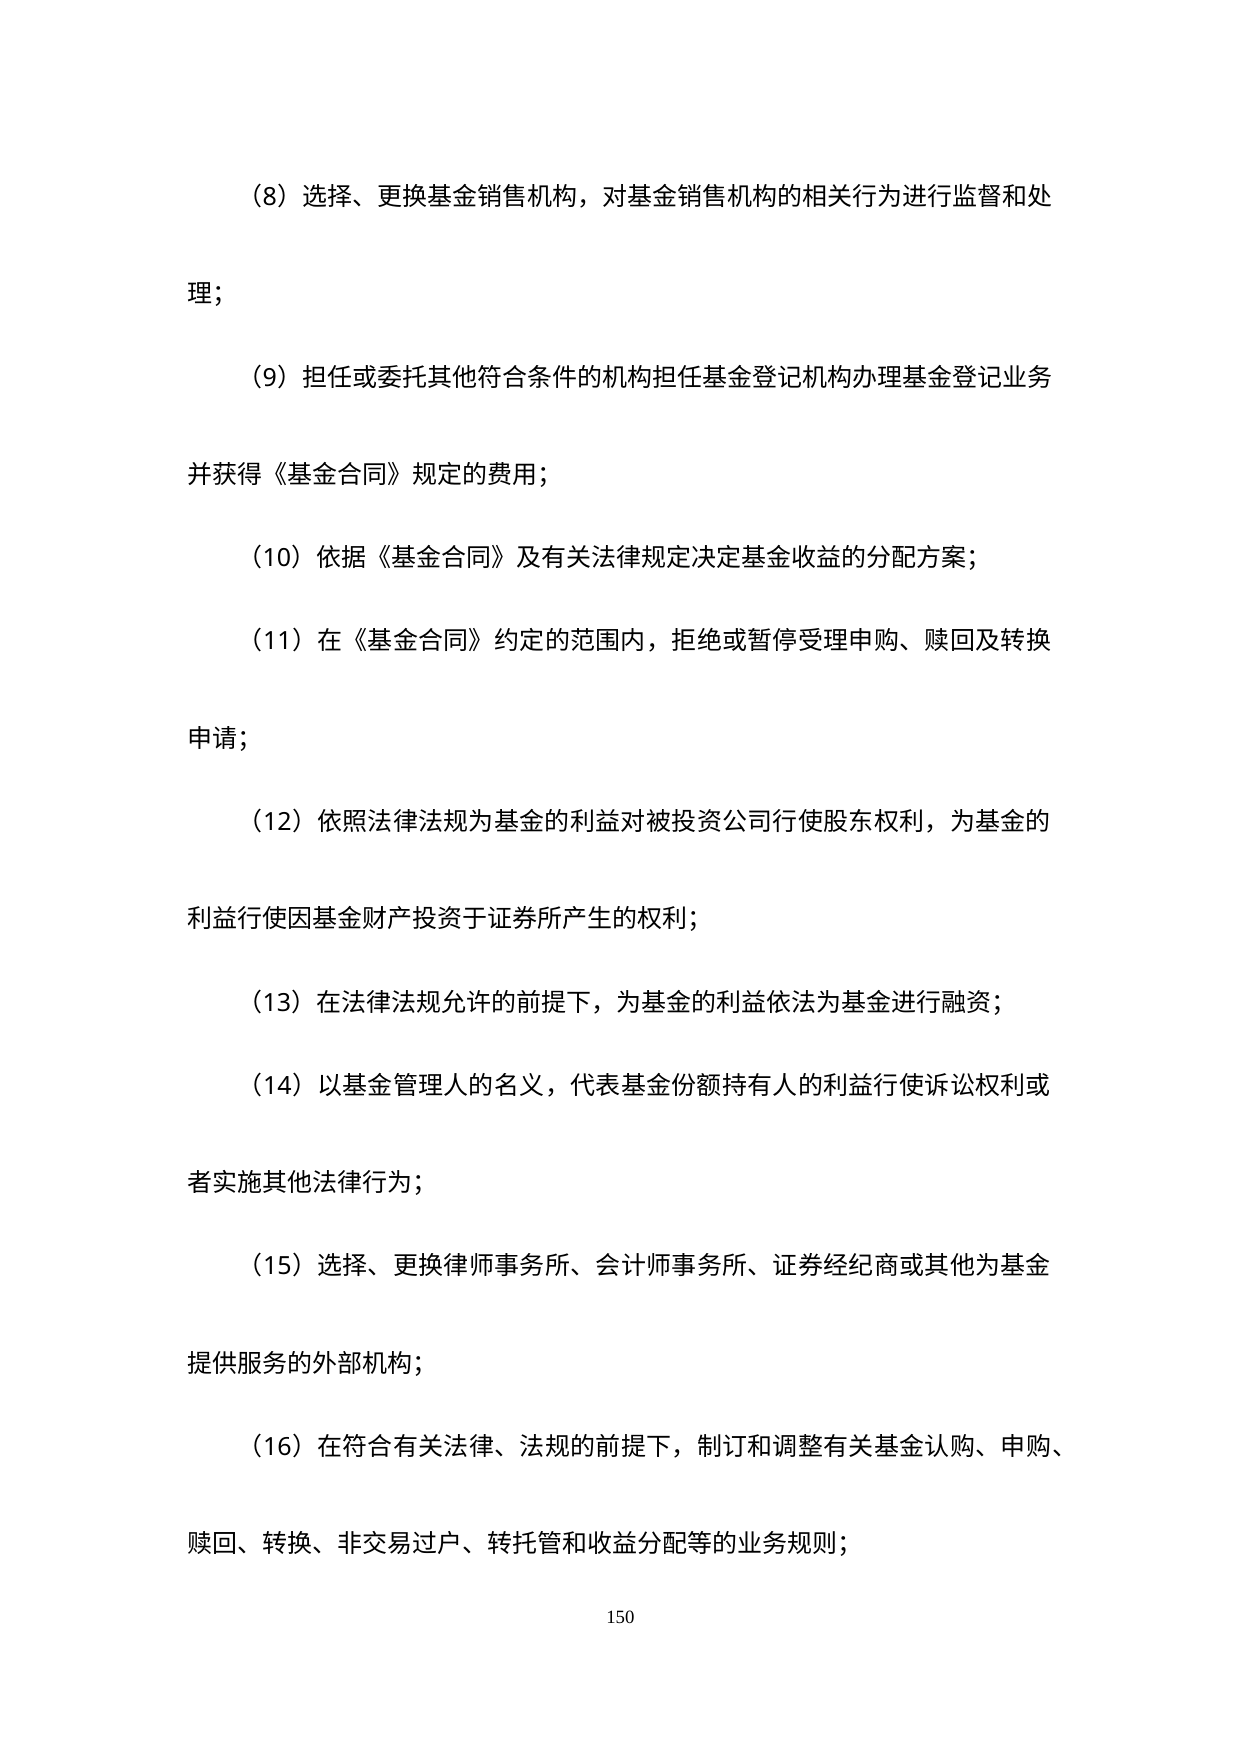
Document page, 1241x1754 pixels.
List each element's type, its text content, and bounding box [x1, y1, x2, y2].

text （15）选择、更换律师事务所、会计师事务所、证券经纪商或其他为基金提供服务的外部机构； [187, 1231, 1053, 1394]
text （9）担任或委托其他符合条件的机构担任基金登记机构办理基金登记业务并获得《基金合同》规定的费用； [187, 343, 1053, 505]
text （11）在《基金合同》约定的范围内，拒绝或暂停受理申购、赎回及转换申请； [187, 606, 1053, 769]
text （13）在法律法规允许的前提下，为基金的利益依法为基金进行融资； [187, 968, 1053, 1033]
text （16）在符合有关法律、法规的前提下，制订和调整有关基金认购、申购、赎回、转换、非交易过户、转托管和收益分配等的业务规则； [187, 1412, 1053, 1574]
text （10）依据《基金合同》及有关法律规定决定基金收益的分配方案； [187, 523, 1053, 588]
text （14）以基金管理人的名义，代表基金份额持有人的利益行使诉讼权利或者实施其他法律行为； [187, 1051, 1053, 1213]
text （12）依照法律法规为基金的利益对被投资公司行使股东权利，为基金的利益行使因基金财产投资于证券所产生的权利； [187, 787, 1053, 949]
text （8）选择、更换基金销售机构，对基金销售机构的相关行为进行监督和处理； [187, 162, 1053, 324]
